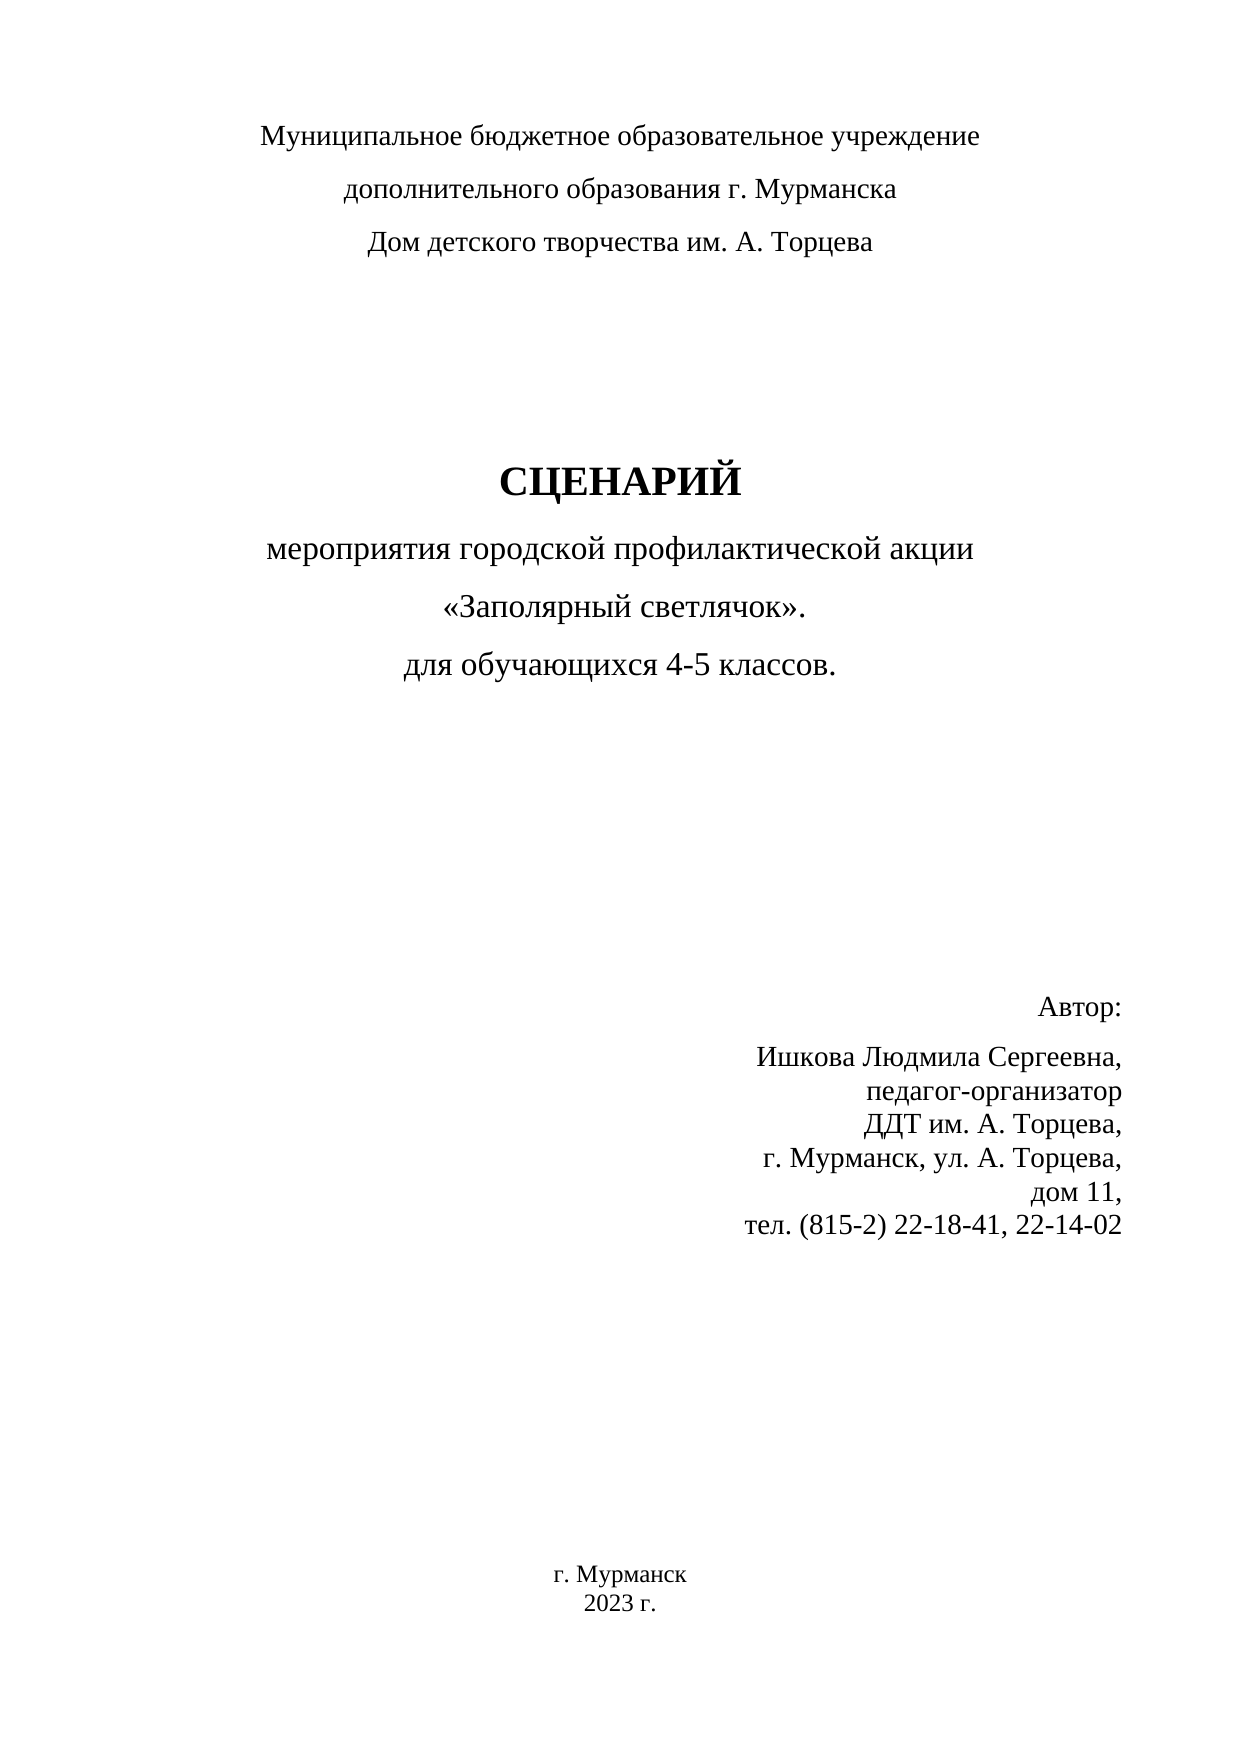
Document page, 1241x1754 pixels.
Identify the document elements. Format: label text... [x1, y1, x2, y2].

text дом 11, [118, 1174, 1122, 1207]
text Дом детского творчества им. А. Торцева [118, 224, 1122, 257]
text для обучающихся 4-5 классов. [118, 644, 1122, 682]
text тел. (815-2) 22-18-41, 22-14-02 [118, 1207, 1122, 1241]
text г. Мурманск, ул. А. Торцева, [118, 1140, 1122, 1174]
text Автор: [118, 989, 1122, 1023]
text мероприятия городской профилактической акции [118, 528, 1122, 566]
text Ишкова Людмила Сергеевна, [118, 1039, 1122, 1073]
text СЦЕНАРИЙ [118, 456, 1122, 504]
text Муниципальное бюджетное образовательное учреждение [118, 118, 1122, 152]
text ДДТ им. А. Торцева, [118, 1107, 1122, 1140]
text 2023 г. [118, 1588, 1122, 1617]
text «Заполярный светлячок». [118, 586, 1122, 624]
text г. Мурманск [118, 1559, 1122, 1588]
text педагог-организатор [118, 1073, 1122, 1107]
text дополнительного образования г. Мурманска [118, 171, 1122, 204]
